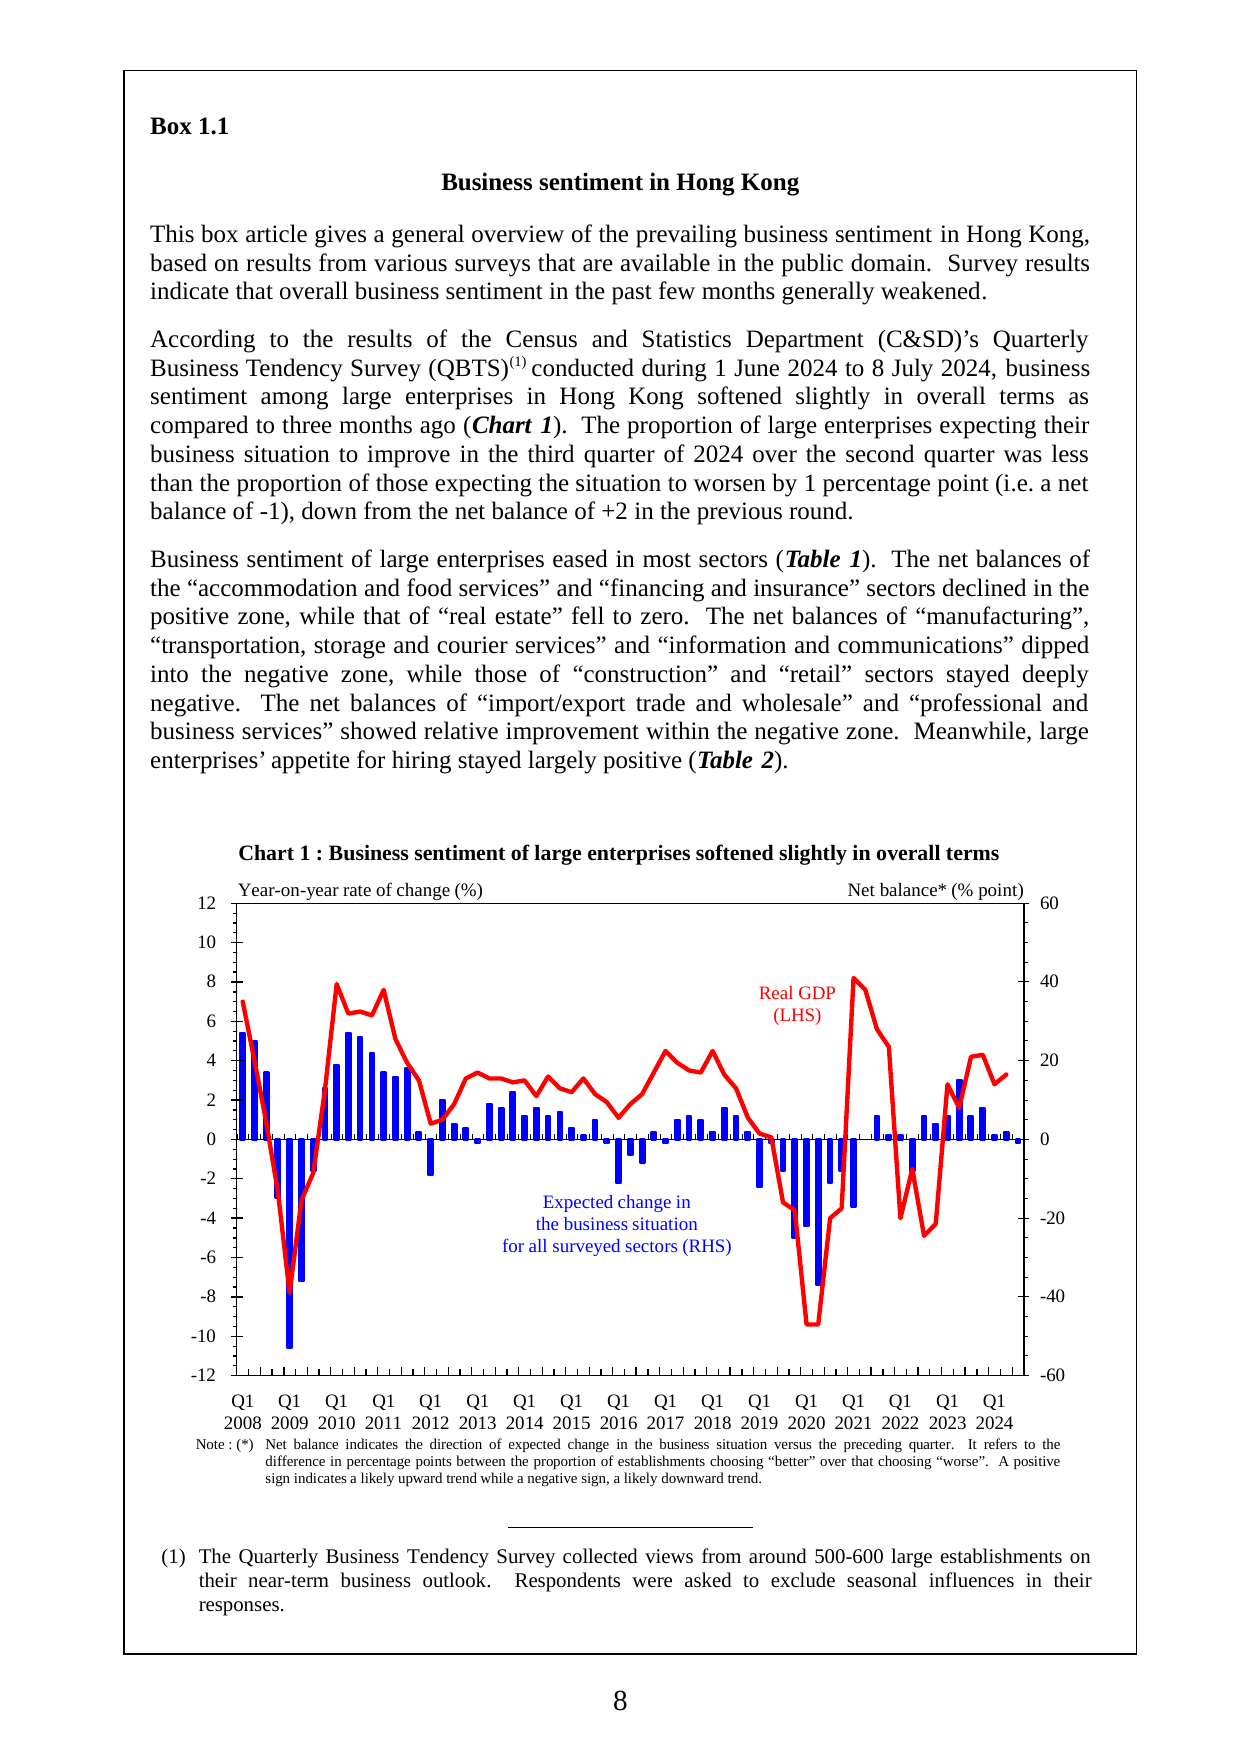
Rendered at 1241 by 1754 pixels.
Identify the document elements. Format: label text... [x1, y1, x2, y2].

table_header Chart 1 : Business sentiment of large enterprises softened slightly in overall terms [150, 839, 1106, 866]
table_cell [150, 866, 1106, 1673]
text Business sentiment of large enterprises eased in most sectors (Table 1). The net balances of the “accommodation and food services” and “financing and insurance” sectors declined in the positive zone, while that of “real estate” fell to zero. The net balances of “manufacturing”, “transportation, storage and courier services” and “information and communications” dipped into the negative zone, while those of “construction” and “retail” sectors stayed deeply negative. The net balances of “import/export trade and wholesale” and “professional and business services” showed relative improvement within the negative zone. Meanwhile, large enterprises’ appetite for hiring stayed largely positive (Table 2). [150, 544, 1090, 774]
text This box article gives a general overview of the prevailing business sentiment in Hong Kong, based on results from various surveys that are available in the public domain. Survey results indicate that overall business sentiment in the past few months generally weakened. [150, 219, 1090, 305]
text Business sentiment in Hong Kong [150, 163, 1090, 200]
text According to the results of the Census and Statistics Department (C&SD)’s Quarterly Business Tendency Survey (QBTS)(1) conducted during 1 June 2024 to 8 July 2024, business sentiment among large enterprises in Hong Kong softened slightly in overall terms as compared to three months ago (Chart 1). The proportion of large enterprises expecting their business situation to improve in the third quarter of 2024 over the second quarter was less than the proportion of those expecting the situation to worsen by 1 percentage point (i.e. a net balance of -1), down from the net balance of +2 in the previous round. [150, 324, 1090, 525]
